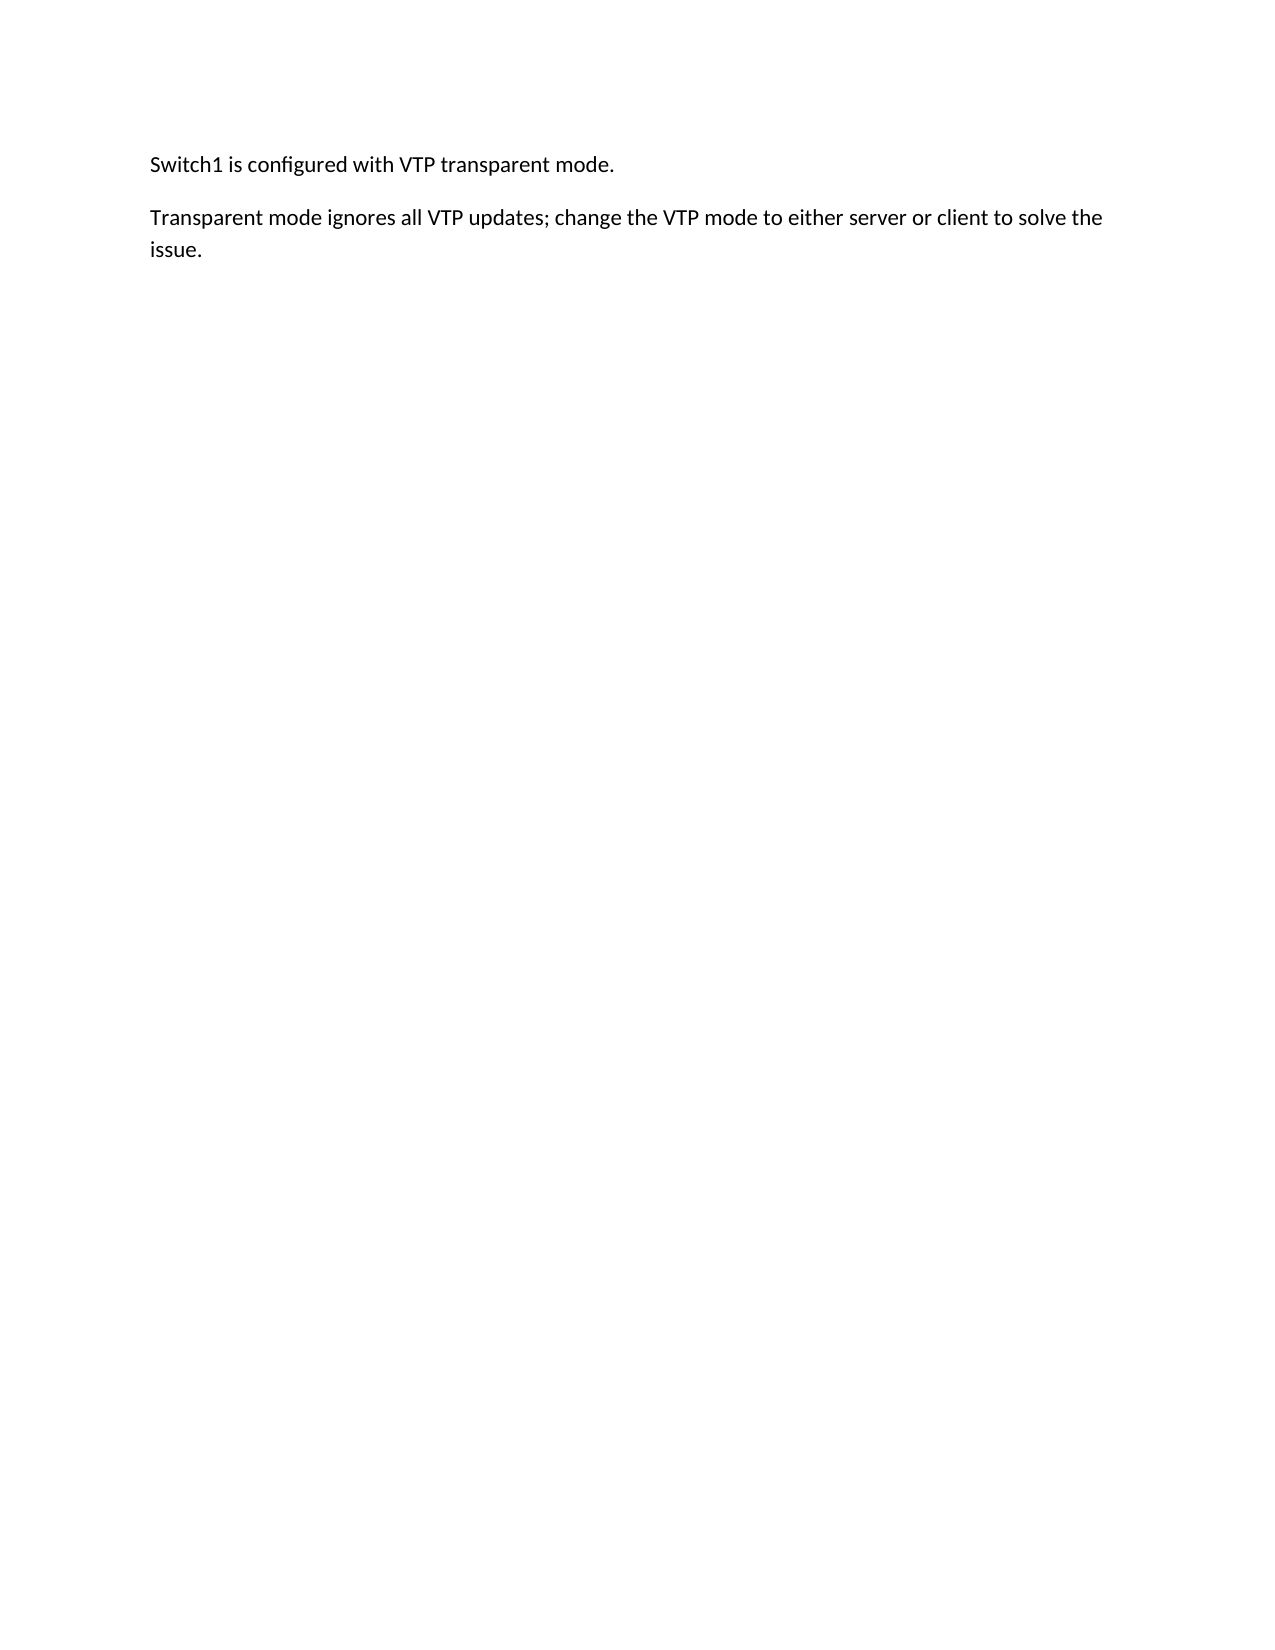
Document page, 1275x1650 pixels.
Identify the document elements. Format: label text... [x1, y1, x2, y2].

text Switch1 is configured with VTP transparent mode. [150, 150, 1125, 178]
text Transparent mode ignores all VTP updates; change the VTP mode to either server or client to solve the issue. [150, 203, 1125, 263]
